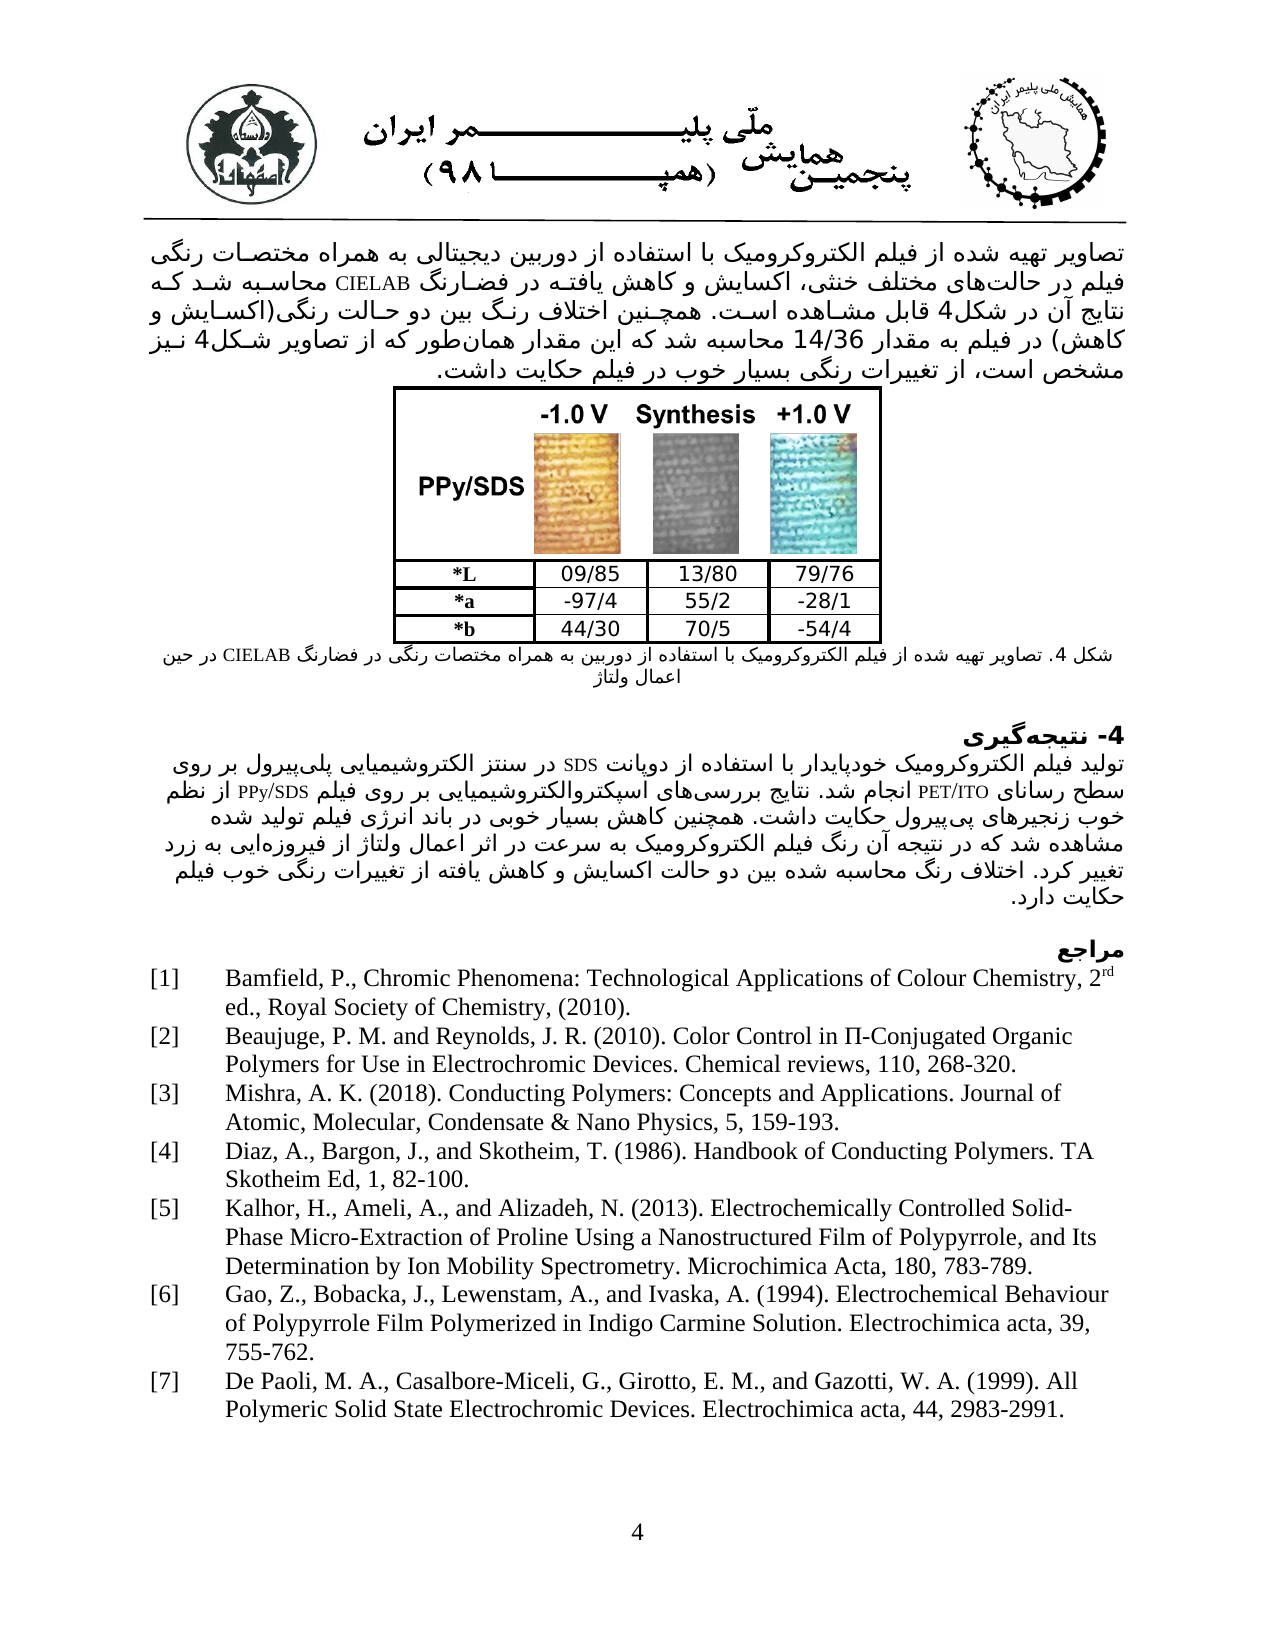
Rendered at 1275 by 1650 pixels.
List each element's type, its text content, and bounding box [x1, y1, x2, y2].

text شکل 4. تصاویر تهیه شده از فیلم الکتروکرومیک با استفاده از دوربین به همراه مختصات رنگی در فضارنگ CIELAB در حین اعمال ولتاژ [150, 644, 1125, 688]
text [7] De Paoli, M. A., Casalbore-Miceli, G., Girotto, E. M., and Gazotti, W. A. (1999). All Polymeric Solid State Electrochromic Devices. Electrochimica acta, 44, 2983-2991. [150, 1366, 1125, 1423]
text [2] Beaujuge, P. M. and Reynolds, J. R. (2010). Color Control in Π-Conjugated Organic Polymers for Use in Electrochromic Devices. Chemical reviews, 110, 268-320. [150, 1021, 1125, 1078]
text [4] Diaz, A., Bargon, J., and Skotheim, T. (1986). Handbook of Conducting Polymers. TA Skotheim Ed, 1, 82-100. [150, 1136, 1125, 1193]
picture [412, 389, 863, 559]
table_cell 55/2 [649, 588, 767, 614]
table_header [396, 390, 412, 559]
text تصاویر تهیه شده از فیلم الکتروکرومیک با استفاده از دوربین دیجیتالی به همراه مختصات رنگی فیلم در حالت‌های مختلف خنثی، اکسایش و کاهش یافته در فضارنگ CIELAB محاسبه شد که نتایج آن در شکل4 قابل مشاهده است. همچنین اختلاف رنگ بین دو حالت رنگی(اکسایش و کاهش) در فیلم به مقدار 14/36 محاسبه شد که این مقدار همان‌طور که از تصاویر شکل4 نیز مشخص است، از تغییرات رنگی بسیار خوب در فیلم حکایت داشت. [150, 238, 1125, 384]
table_cell b* [396, 617, 533, 641]
text تولید فیلم الکتروکرومیک خودپایدار با استفاده از دوپانت SDS در سنتز الکتروشیمیایی پلی‌پیرول بر روی سطح رسانای PET/ITO انجام شد. نتایج بررسی‌های اسپکتروالکتروشیمیایی بر روی فیلم PPy/SDS از نظم خوب زنجیرهای پی‌پیرول حکایت داشت. همچنین کاهش بسیار خوبی در باند انرژی فیلم تولید شده مشاهده شد که در نتیجه آن رنگ فیلم الکتروکرومیک به سرعت در اثر اعمال ولتاژ از فیروزه‌ایی به زرد تغییر کرد. اختلاف رنگ محاسبه شده بین دو حالت اکسایش و کاهش یافته از تغییرات رنگی خوب فیلم حکایت دارد. [150, 750, 1125, 910]
table_cell 44/30 [536, 615, 646, 641]
table_cell a* [396, 590, 533, 614]
table_cell 54/4- [771, 615, 879, 641]
text 4- نتيجه‌گيری [150, 721, 1125, 750]
text [3] Mishra, A. K. (2018). Conducting Polymers: Concepts and Applications. Journal of Atomic, Molecular, Condensate & Nano Physics, 5, 159-193. [150, 1078, 1125, 1136]
table_cell 13/80 [649, 562, 767, 586]
table_header [863, 390, 879, 559]
text [5] Kalhor, H., Ameli, A., and Alizadeh, N. (2013). Electrochemically Controlled Solid-Phase Micro-Extraction of Proline Using a Nanostructured Film of Polypyrrole, and Its Determination by Ion Mobility Spectrometry. Microchimica Acta, 180, 783-789. [150, 1193, 1125, 1279]
text [1] Bamfield, P., Chromic Phenomena: Technological Applications of Colour Chemistry, 2rd ed., Royal Society of Chemistry, (2010). [150, 963, 1125, 1021]
table_cell 79/76 [771, 562, 879, 586]
table_cell 09/85 [536, 562, 646, 586]
table_cell 97/4- [536, 588, 646, 614]
picture [179, 78, 327, 210]
picture [959, 75, 1109, 210]
text مراجع [150, 937, 1125, 963]
text [6] Gao, Z., Bobacka, J., Lewenstam, A., and Ivaska, A. (1994). Electrochemical Behaviour of Polypyrrole Film Polymerized in Indigo Carmine Solution. Electrochimica acta, 39, 755-762. [150, 1279, 1125, 1366]
table_cell L* [396, 562, 533, 586]
table_cell 70/5 [649, 615, 767, 641]
table_cell 28/1- [771, 588, 879, 614]
